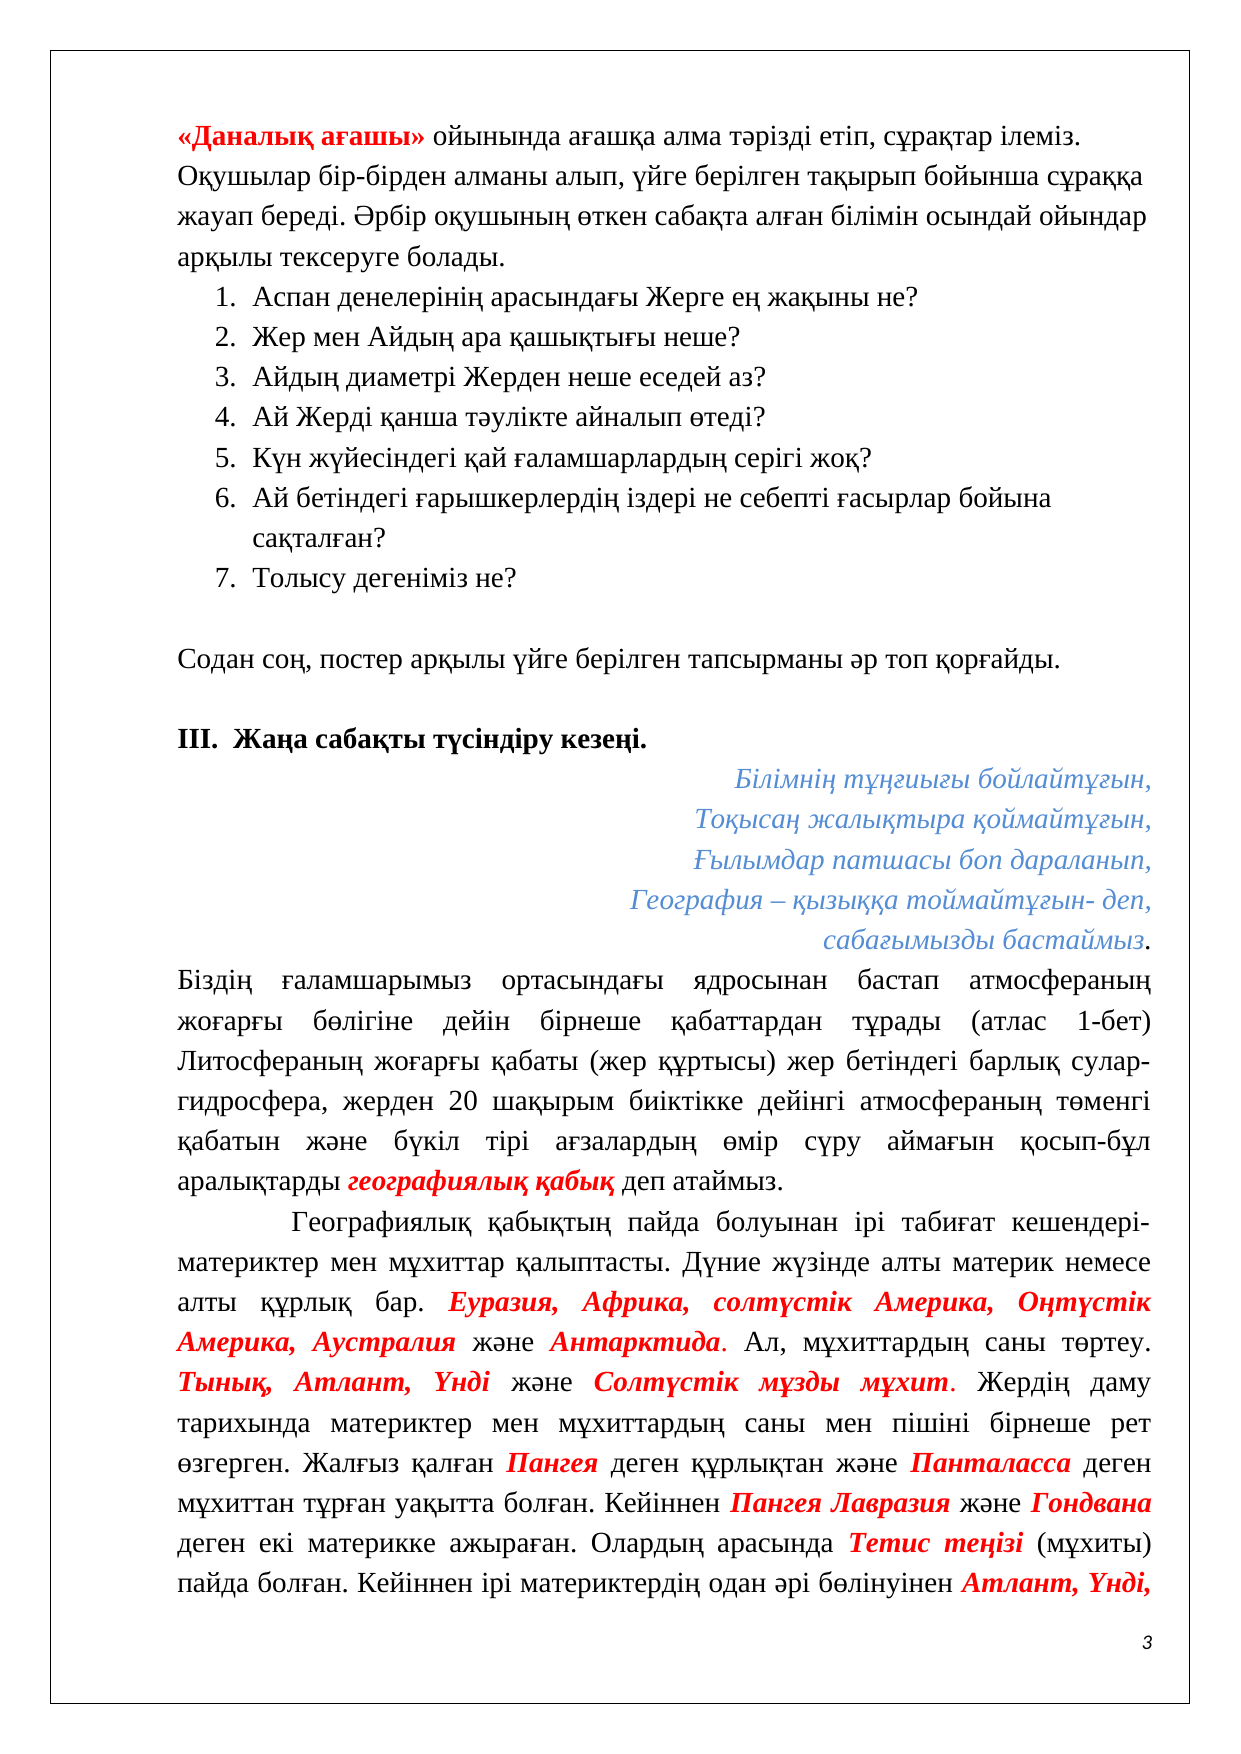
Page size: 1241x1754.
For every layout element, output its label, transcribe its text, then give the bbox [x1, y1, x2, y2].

list Аспан денелерінің арасындағы Жерге ең жақыны не? [214, 279, 1152, 312]
text Тоқысаң жалықтыра қоймайтұғын, [177, 802, 1152, 835]
list Толысу дегеніміз не? [214, 560, 1152, 594]
text ІІІ. Жаңа сабақты түсіндіру кезеңі. [177, 721, 1152, 755]
list Жер мен Айдың ара қашықтығы неше? [214, 319, 1152, 353]
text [177, 1204, 1152, 1599]
list Ай Жерді қанша тәулікте айналып өтеді? [214, 399, 1152, 433]
text Білімнің тұңғиығы бойлайтұғын, [177, 761, 1152, 795]
text Оқушылар бір-бірден алманы алып, үйге берілген тақырып бойынша сұраққа жауап береді. Әрбір оқушының өткен сабақта алған білімін осындай ойындар арқылы тексеруге болады. [177, 158, 1152, 272]
text Ғылымдар патшасы боп дараланып, [177, 842, 1152, 875]
text Содан соң, постер арқылы үйге берілген тапсырманы әр топ қорғайды. [177, 641, 1152, 674]
text Біздің ғаламшарымыз ортасындағы ядросынан бастап атмосфераның жоғарғы бөлігіне дейін бірнеше қабаттардан тұрады (атлас 1-бет) Литосфераның жоғарғы қабаты (жер құртысы) жер бетіндегі барлық сулар-гидросфера, жерден 20 шақырым биіктікке дейінгі атмосфераның төменгі қабатын және бүкіл тірі ағзалардың өмір сүру аймағын қосып-бұл аралықтарды географиялық қабық деп атаймыз. [177, 962, 1152, 1197]
text «Даналық ағашы» ойынында ағашқа алма тәрізді етіп, сұрақтар ілеміз. [177, 118, 1152, 152]
text География – қызыққа тоймайтұғын- деп, [177, 882, 1152, 916]
list Айдың диаметрі Жерден неше еседей аз? [214, 359, 1152, 393]
list Ай бетіндегі ғарышкерлердің іздері не себепті ғасырлар бойына сақталған? [214, 480, 1152, 554]
text сабағымызды бастаймыз. [177, 922, 1152, 956]
list Күн жүйесіндегі қай ғаламшарлардың серігі жоқ? [214, 440, 1152, 473]
